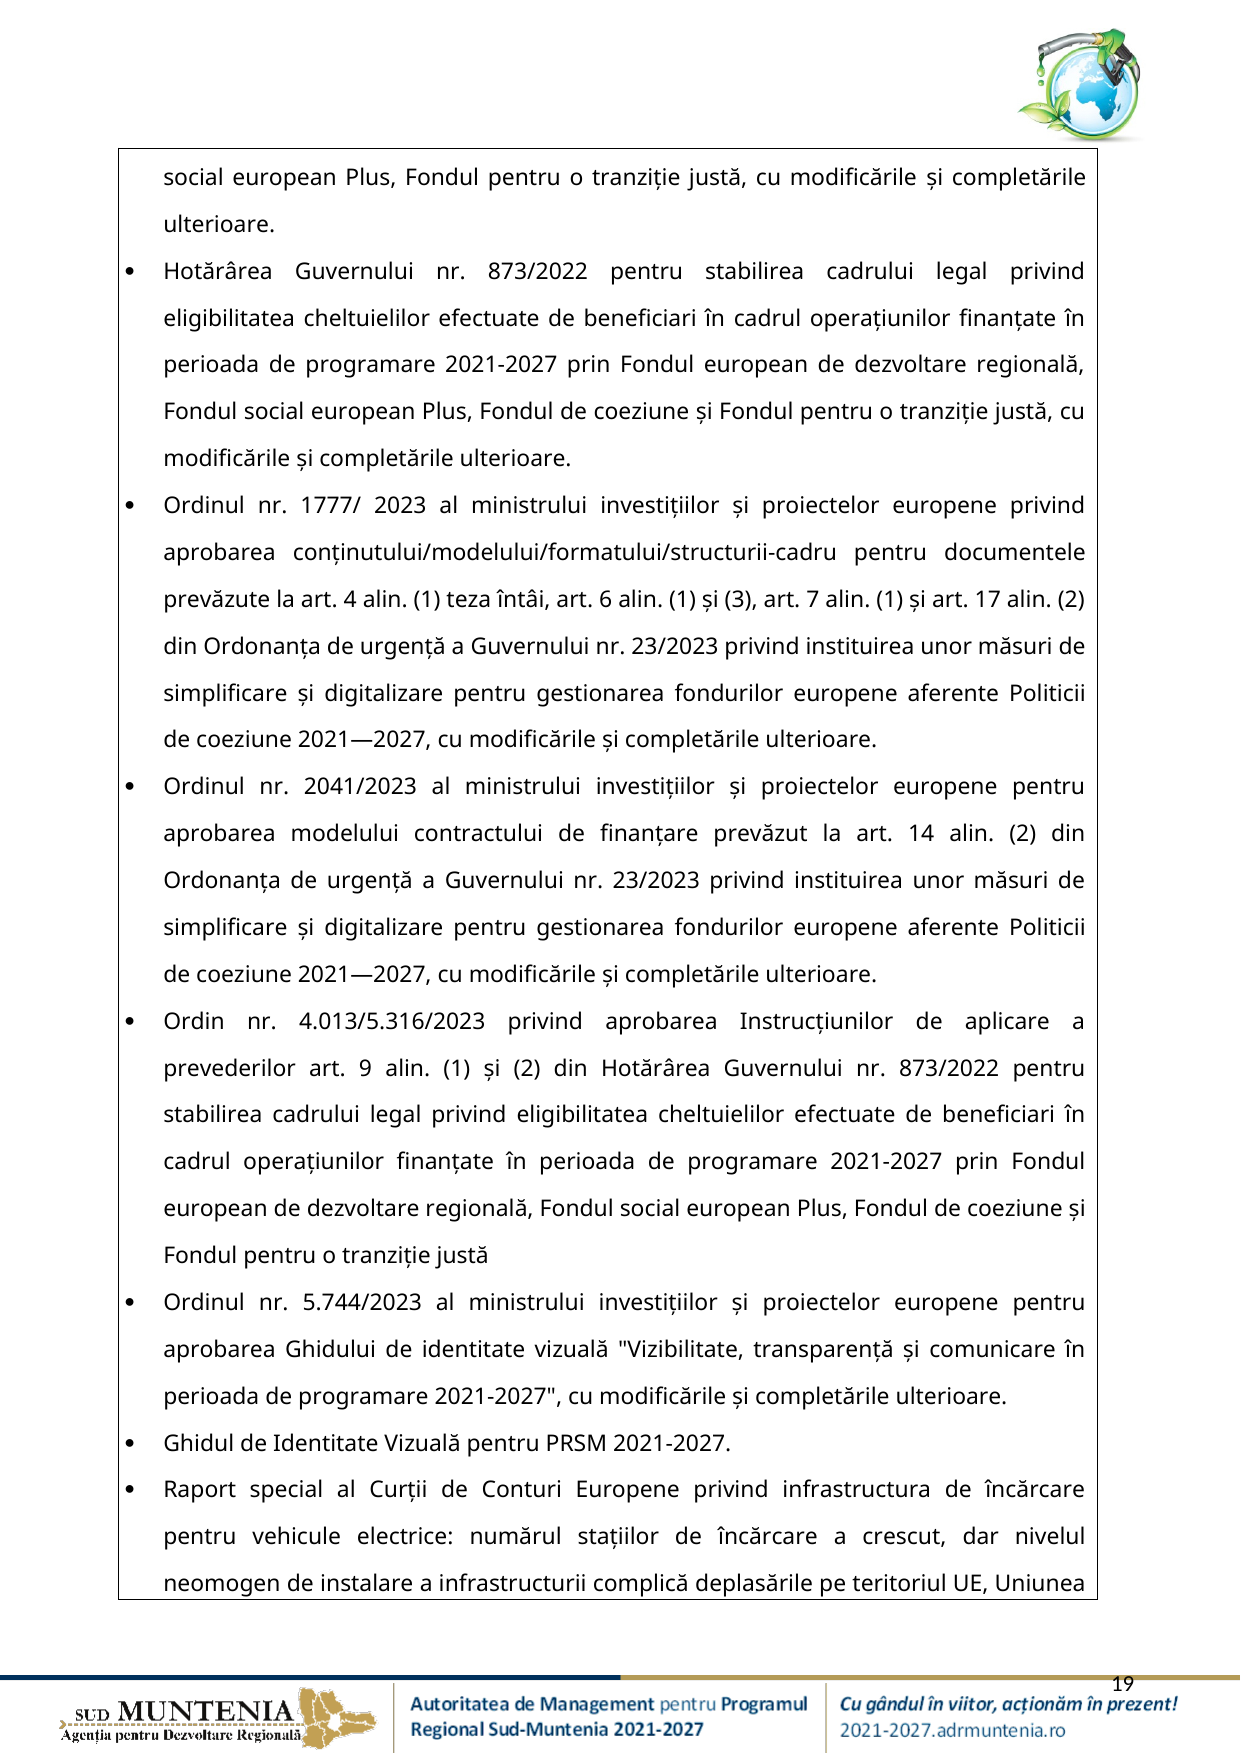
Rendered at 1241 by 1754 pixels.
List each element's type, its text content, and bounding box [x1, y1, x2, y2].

picture [0, 1675, 1241, 1754]
picture [1003, 28, 1157, 146]
